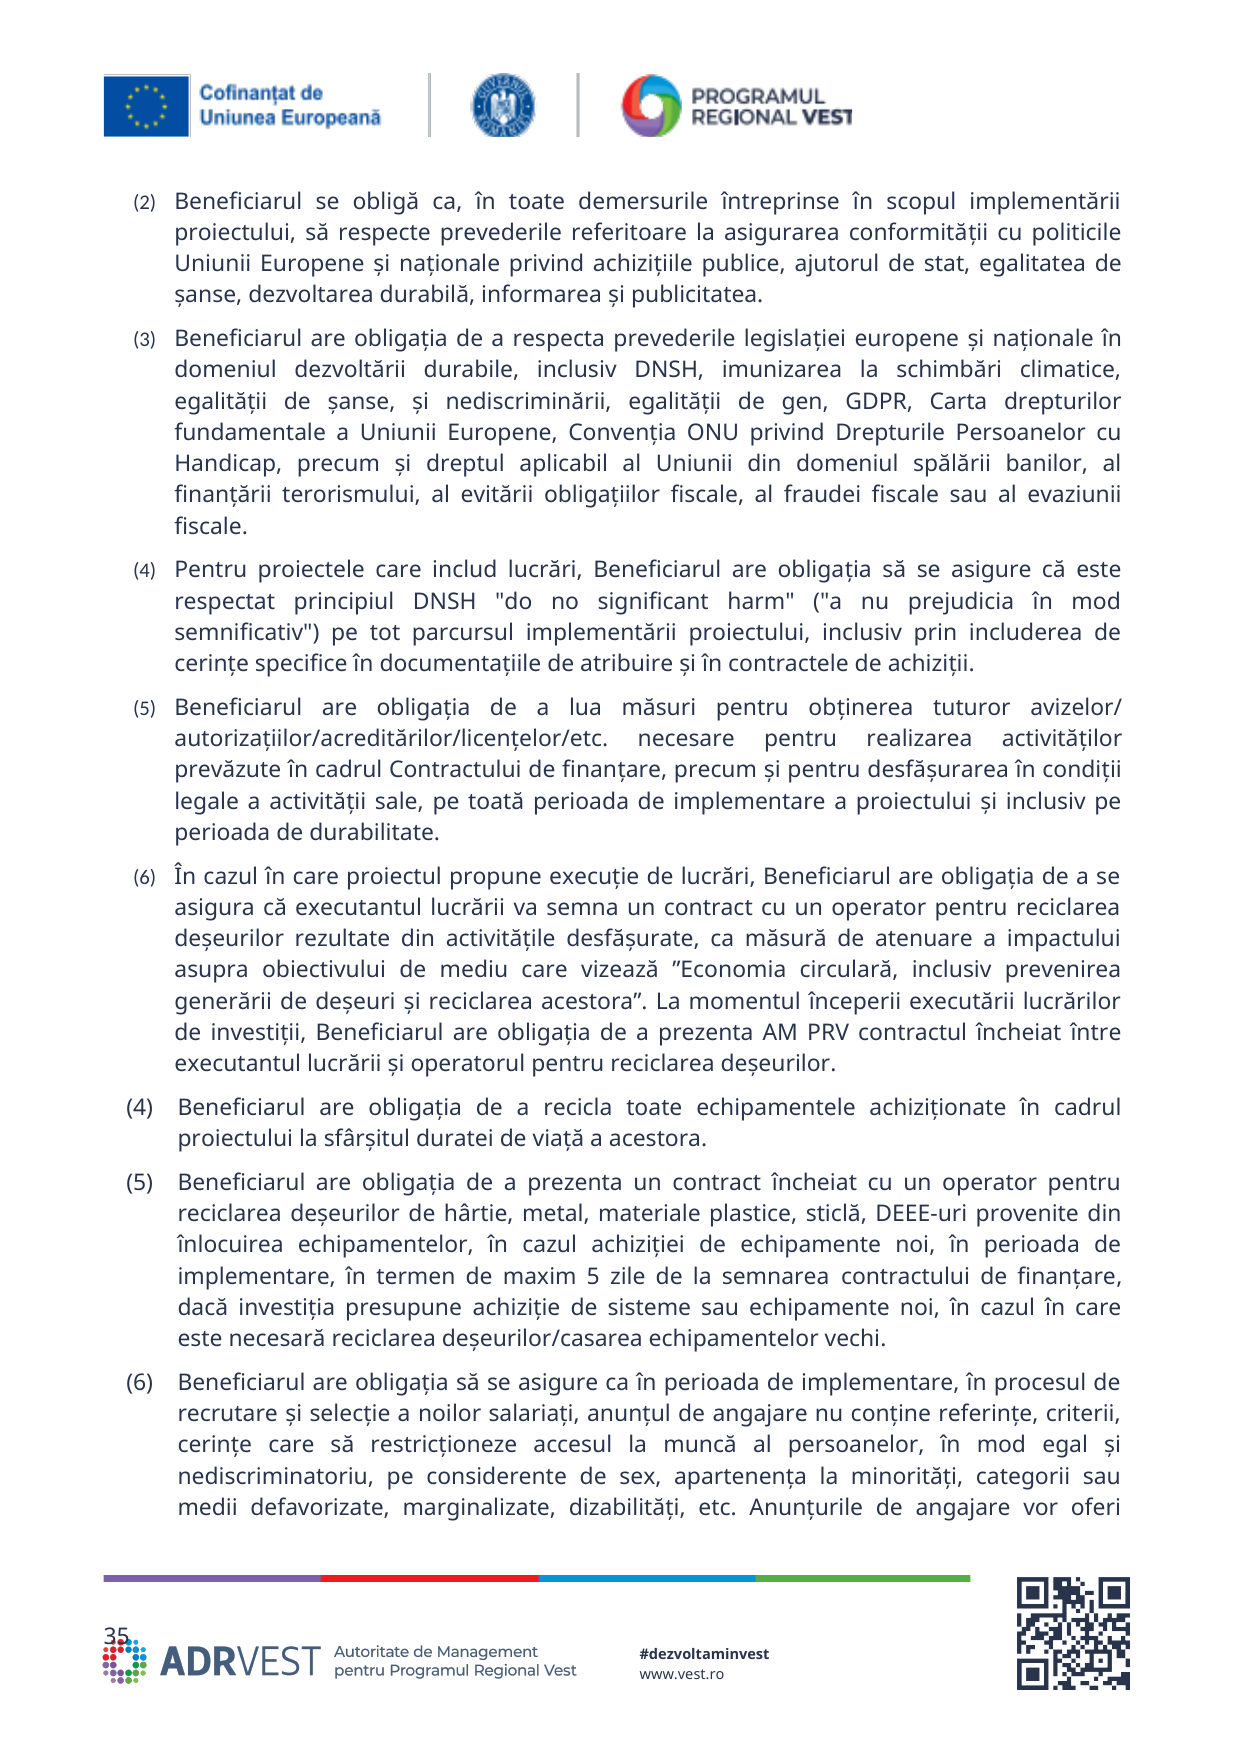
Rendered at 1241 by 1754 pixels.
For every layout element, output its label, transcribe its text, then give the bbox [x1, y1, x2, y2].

list Pentru proiectele care includ lucrări, Beneficiarul are obligaţia să se asigure că este respectat principiul DNSH "do no significant harm" ("a nu prejudicia în mod semnificativ") pe tot parcursul implementării proiectului, inclusiv prin includerea de cerinţe specifice în documentaţiile de atribuire şi în contractele de achiziţii. [133, 553, 1122, 678]
picture [93, 1636, 582, 1687]
picture [1008, 1568, 1139, 1699]
list Beneficiarul are obligația de a recicla toate echipamentele achiziționate în cadrul proiectului la sfârșitul duratei de viață a acestora. [126, 1091, 1122, 1153]
list În cazul în care proiectul propune execuție de lucrări, Beneficiarul are obligația de a se asigura că executantul lucrării va semna un contract cu un operator pentru reciclarea deșeurilor rezultate din activitățile desfășurate, ca măsură de atenuare a impactului asupra obiectivului de mediu care vizează ”Economia circulară, inclusiv prevenirea generării de deșeuri și reciclarea acestora”. La momentul începerii executării lucrărilor de investiții, Beneficiarul are obligația de a prezenta AM PRV contractul încheiat între executantul lucrării și operatorul pentru reciclarea deșeurilor. [133, 859, 1122, 1078]
list Beneficiarul are obligația de a respecta prevederile legislaţiei europene şi naţionale în domeniul dezvoltării durabile, inclusiv DNSH, imunizarea la schimbări climatice, egalităţii de şanse, şi nediscriminării, egalităţii de gen, GDPR, Carta drepturilor fundamentale a Uniunii Europene, Convenția ONU privind Drepturile Persoanelor cu Handicap, precum și dreptul aplicabil al Uniunii din domeniul spălării banilor, al finanțării terorismului, al evitării obligațiilor fiscale, al fraudei fiscale sau al evaziunii fiscale. [133, 322, 1122, 541]
list Beneficiarul are obligația de a lua măsuri pentru obţinerea tuturor avizelor/ autorizaţiilor/acreditărilor/licenţelor/etc. necesare pentru realizarea activităţilor prevăzute în cadrul Contractului de finanţare, precum şi pentru desfăşurarea în condiţii legale a activităţii sale, pe toată perioada de implementare a proiectului și inclusiv pe perioada de durabilitate. [133, 691, 1122, 847]
list Beneficiarul se obligă ca, în toate demersurile întreprinse în scopul implementării proiectului, să respecte prevederile referitoare la asigurarea conformităţii cu politicile Uniunii Europene şi naţionale privind achiziţiile publice, ajutorul de stat, egalitatea de şanse, dezvoltarea durabilă, informarea şi publicitatea. [133, 184, 1122, 309]
list Beneficiarul are obligația de a prezenta un contract încheiat cu un operator pentru reciclarea deșeurilor de hârtie, metal, materiale plastice, sticlă, DEEE-uri provenite din înlocuirea echipamentelor, în cazul achiziției de echipamente noi, în perioada de implementare, în termen de maxim 5 zile de la semnarea contractului de finanțare, dacă investiția presupune achiziție de sisteme sau echipamente noi, în cazul în care este necesară reciclarea deșeurilor/casarea echipamentelor vechi. [126, 1166, 1122, 1353]
